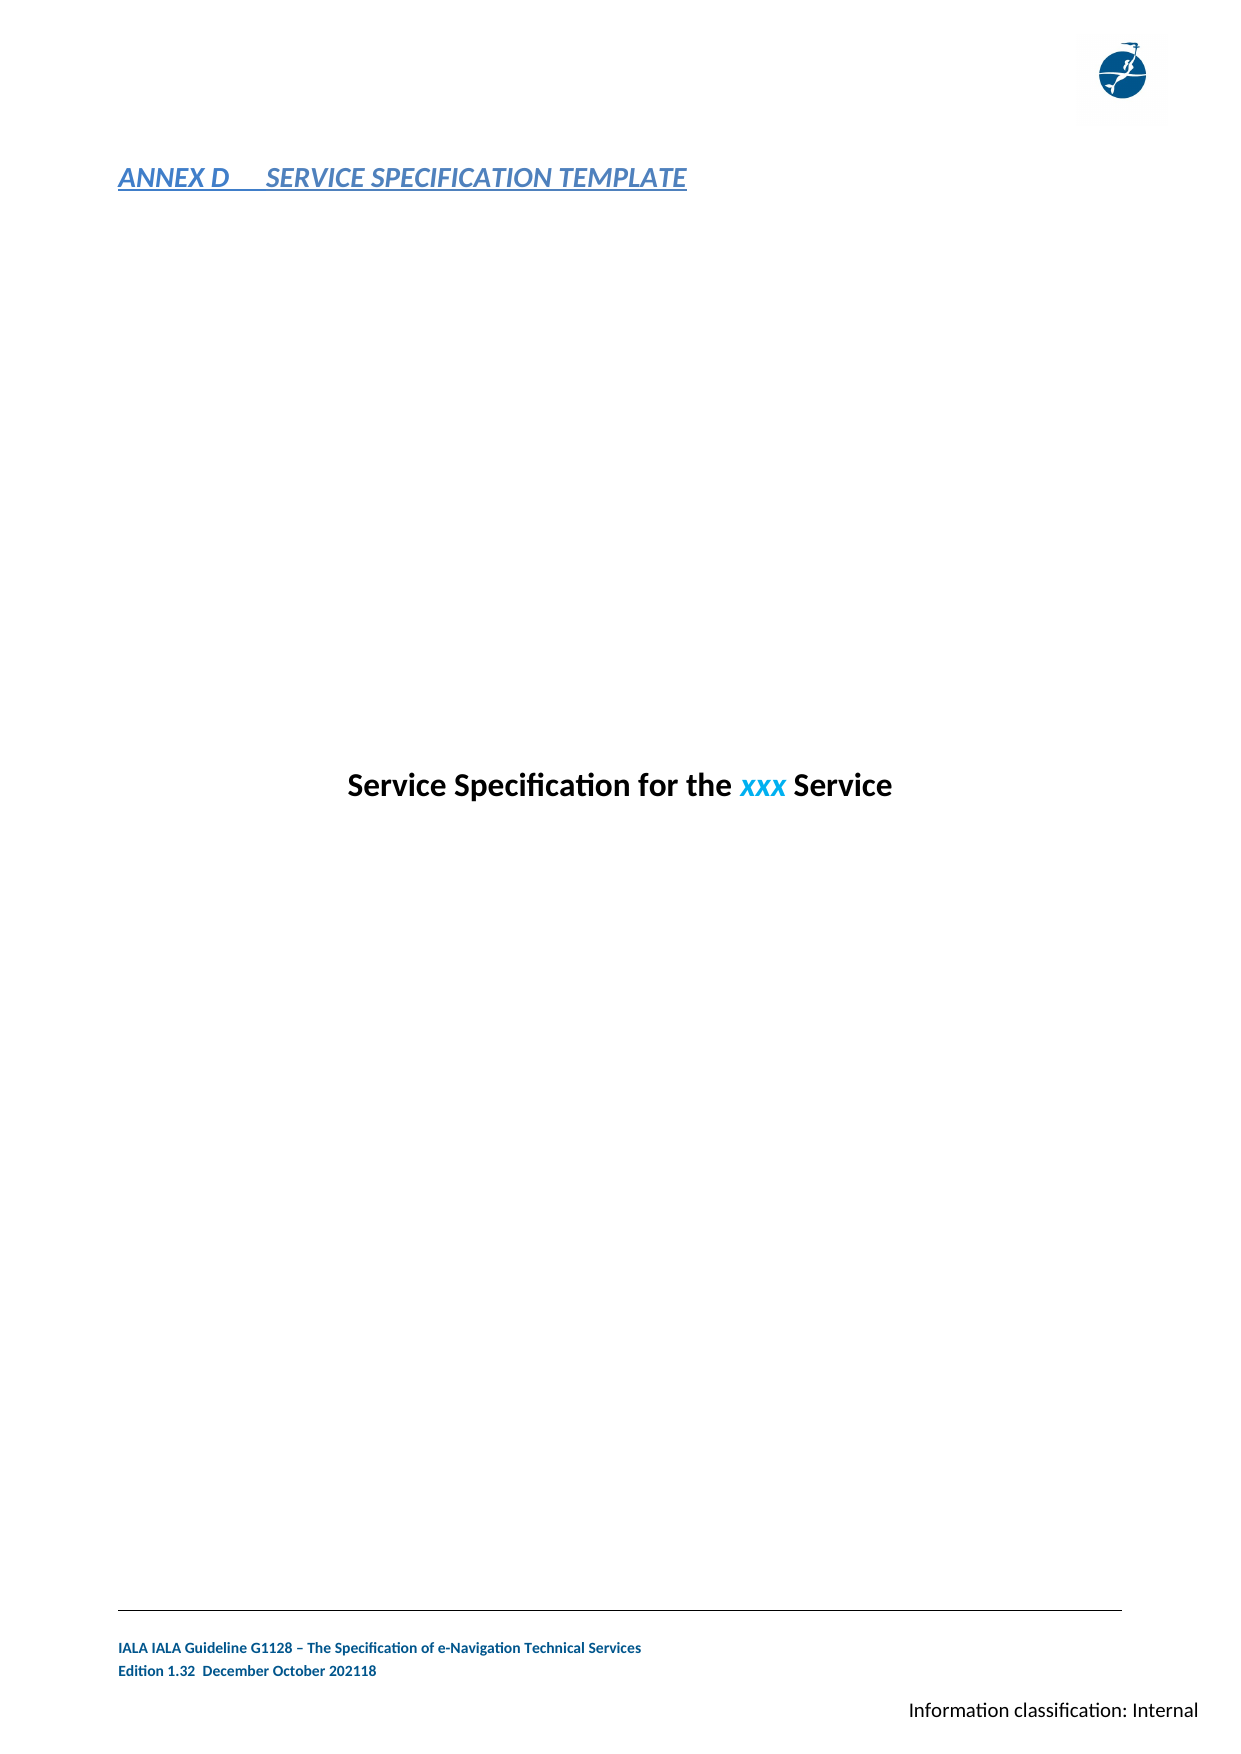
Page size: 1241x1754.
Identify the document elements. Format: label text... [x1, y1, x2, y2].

picture [1076, 34, 1169, 126]
text Service Specification for the xxx Service [118, 764, 1122, 805]
list SERVICE SPECIFICATION TEMPLATE [118, 159, 1122, 194]
